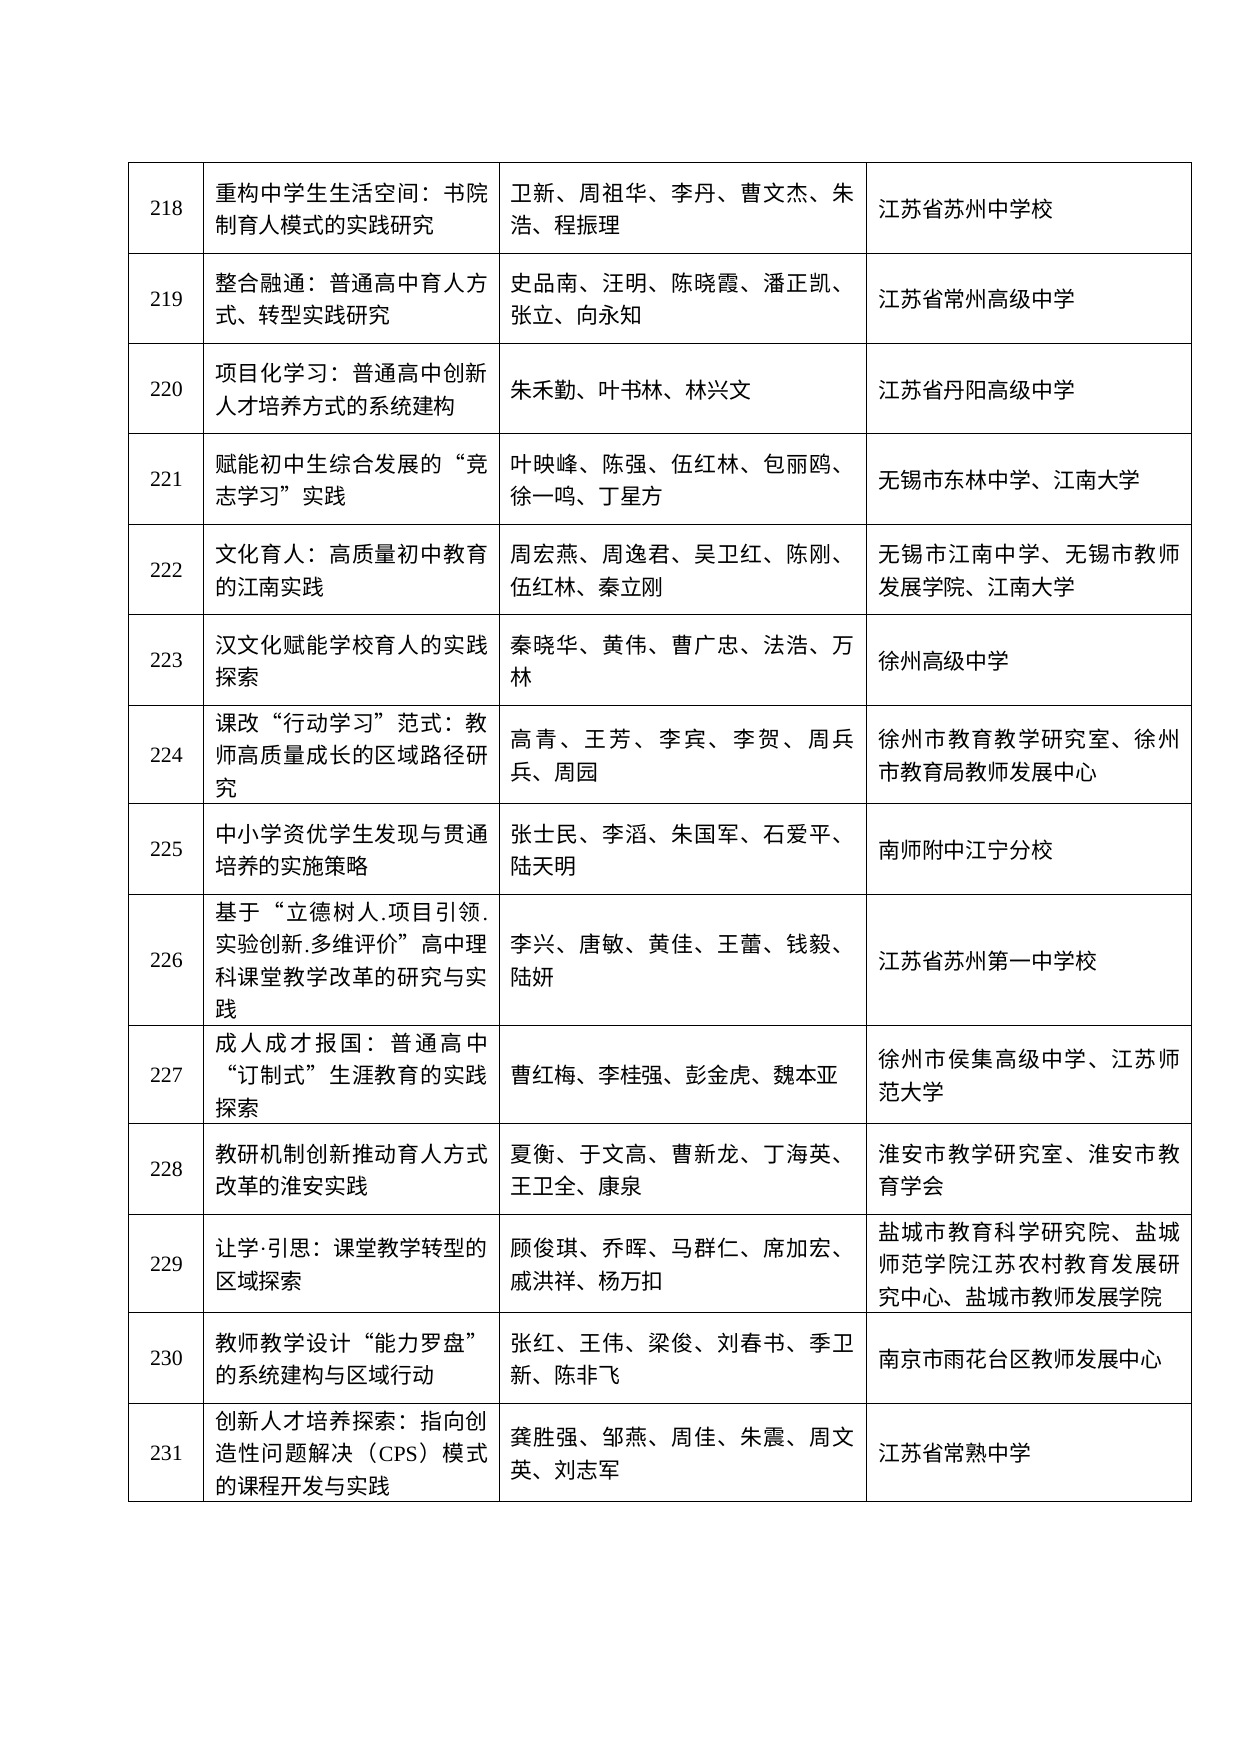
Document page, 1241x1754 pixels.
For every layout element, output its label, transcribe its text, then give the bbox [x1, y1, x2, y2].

table_cell 江苏省丹阳高级中学 [867, 344, 1191, 433]
table_cell 让学·引思：课堂教学转型的区域探索 [204, 1215, 499, 1312]
table_cell 卫新、周祖华、李丹、曹文杰、朱浩、程振理 [500, 163, 866, 252]
table_cell 无锡市东林中学、江南大学 [867, 434, 1191, 524]
table_cell 224 [129, 706, 203, 803]
table_cell 221 [129, 434, 203, 524]
table_cell 231 [129, 1404, 203, 1501]
table_cell 基于“立德树人.项目引领.实验创新.多维评价”高中理科课堂教学改革的研究与实践 [204, 895, 499, 1024]
table_cell 重构中学生生活空间：书院制育人模式的实践研究 [204, 163, 499, 252]
table_cell 课改“行动学习”范式：教师高质量成长的区域路径研究 [204, 706, 499, 803]
table_cell 汉文化赋能学校育人的实践探索 [204, 615, 499, 704]
table_cell 228 [129, 1124, 203, 1213]
table_cell 220 [129, 344, 203, 433]
table_cell 创新人才培养探索：指向创造性问题解决（CPS）模式的课程开发与实践 [204, 1404, 499, 1501]
table_cell 225 [129, 804, 203, 893]
table_cell 张士民、李滔、朱国军、石爱平、陆天明 [500, 804, 866, 893]
table_cell 江苏省苏州中学校 [867, 163, 1191, 252]
table_cell 成人成才报国：普通高中“订制式”生涯教育的实践探索 [204, 1026, 499, 1123]
table_cell 盐城市教育科学研究院、盐城师范学院江苏农村教育发展研究中心、盐城市教师发展学院 [867, 1215, 1191, 1312]
table_cell 230 [129, 1313, 203, 1402]
table_cell 江苏省常熟中学 [867, 1404, 1191, 1501]
table_cell 江苏省苏州第一中学校 [867, 895, 1191, 1024]
table_cell 夏衡、于文高、曹新龙、丁海英、王卫全、康泉 [500, 1124, 866, 1213]
table_cell 徐州市侯集高级中学、江苏师范大学 [867, 1026, 1191, 1123]
table_cell 顾俊琪、乔晖、马群仁、席加宏、戚洪祥、杨万扣 [500, 1215, 866, 1312]
table_cell 227 [129, 1026, 203, 1123]
table_cell 226 [129, 895, 203, 1024]
table_cell 南京市雨花台区教师发展中心 [867, 1313, 1191, 1402]
table_cell 朱禾勤、叶书林、林兴文 [500, 344, 866, 433]
table_cell 南师附中江宁分校 [867, 804, 1191, 893]
table_cell 整合融通：普通高中育人方式、转型实践研究 [204, 254, 499, 343]
table_cell 徐州高级中学 [867, 615, 1191, 704]
table_cell 222 [129, 525, 203, 614]
table_cell 曹红梅、李桂强、彭金虎、魏本亚 [500, 1026, 866, 1123]
table_cell 教师教学设计“能力罗盘”的系统建构与区域行动 [204, 1313, 499, 1402]
table_cell 219 [129, 254, 203, 343]
table_cell 229 [129, 1215, 203, 1312]
table_cell 秦晓华、黄伟、曹广忠、法浩、万林 [500, 615, 866, 704]
table_cell 史品南、汪明、陈晓霞、潘正凯、张立、向永知 [500, 254, 866, 343]
table_cell 淮安市教学研究室、淮安市教育学会 [867, 1124, 1191, 1213]
table_cell 223 [129, 615, 203, 704]
table_cell 徐州市教育教学研究室、徐州市教育局教师发展中心 [867, 706, 1191, 803]
table_cell 项目化学习：普通高中创新人才培养方式的系统建构 [204, 344, 499, 433]
table_cell 文化育人：高质量初中教育的江南实践 [204, 525, 499, 614]
table_cell 高青、王芳、李宾、李贺、周兵兵、周园 [500, 706, 866, 803]
table_cell 李兴、唐敏、黄佳、王蕾、钱毅、陆妍 [500, 895, 866, 1024]
table_cell 张红、王伟、梁俊、刘春书、季卫新、陈非飞 [500, 1313, 866, 1402]
table_cell 无锡市江南中学、无锡市教师发展学院、江南大学 [867, 525, 1191, 614]
table_cell 教研机制创新推动育人方式改革的淮安实践 [204, 1124, 499, 1213]
table_cell 江苏省常州高级中学 [867, 254, 1191, 343]
table_cell 叶映峰、陈强、伍红林、包丽鸥、徐一鸣、丁星方 [500, 434, 866, 524]
table_cell 218 [129, 163, 203, 252]
table_cell 周宏燕、周逸君、吴卫红、陈刚、伍红林、秦立刚 [500, 525, 866, 614]
table_cell 中小学资优学生发现与贯通培养的实施策略 [204, 804, 499, 893]
table_cell 赋能初中生综合发展的“竞志学习”实践 [204, 434, 499, 524]
table_cell 龚胜强、邹燕、周佳、朱震、周文英、刘志军 [500, 1404, 866, 1501]
